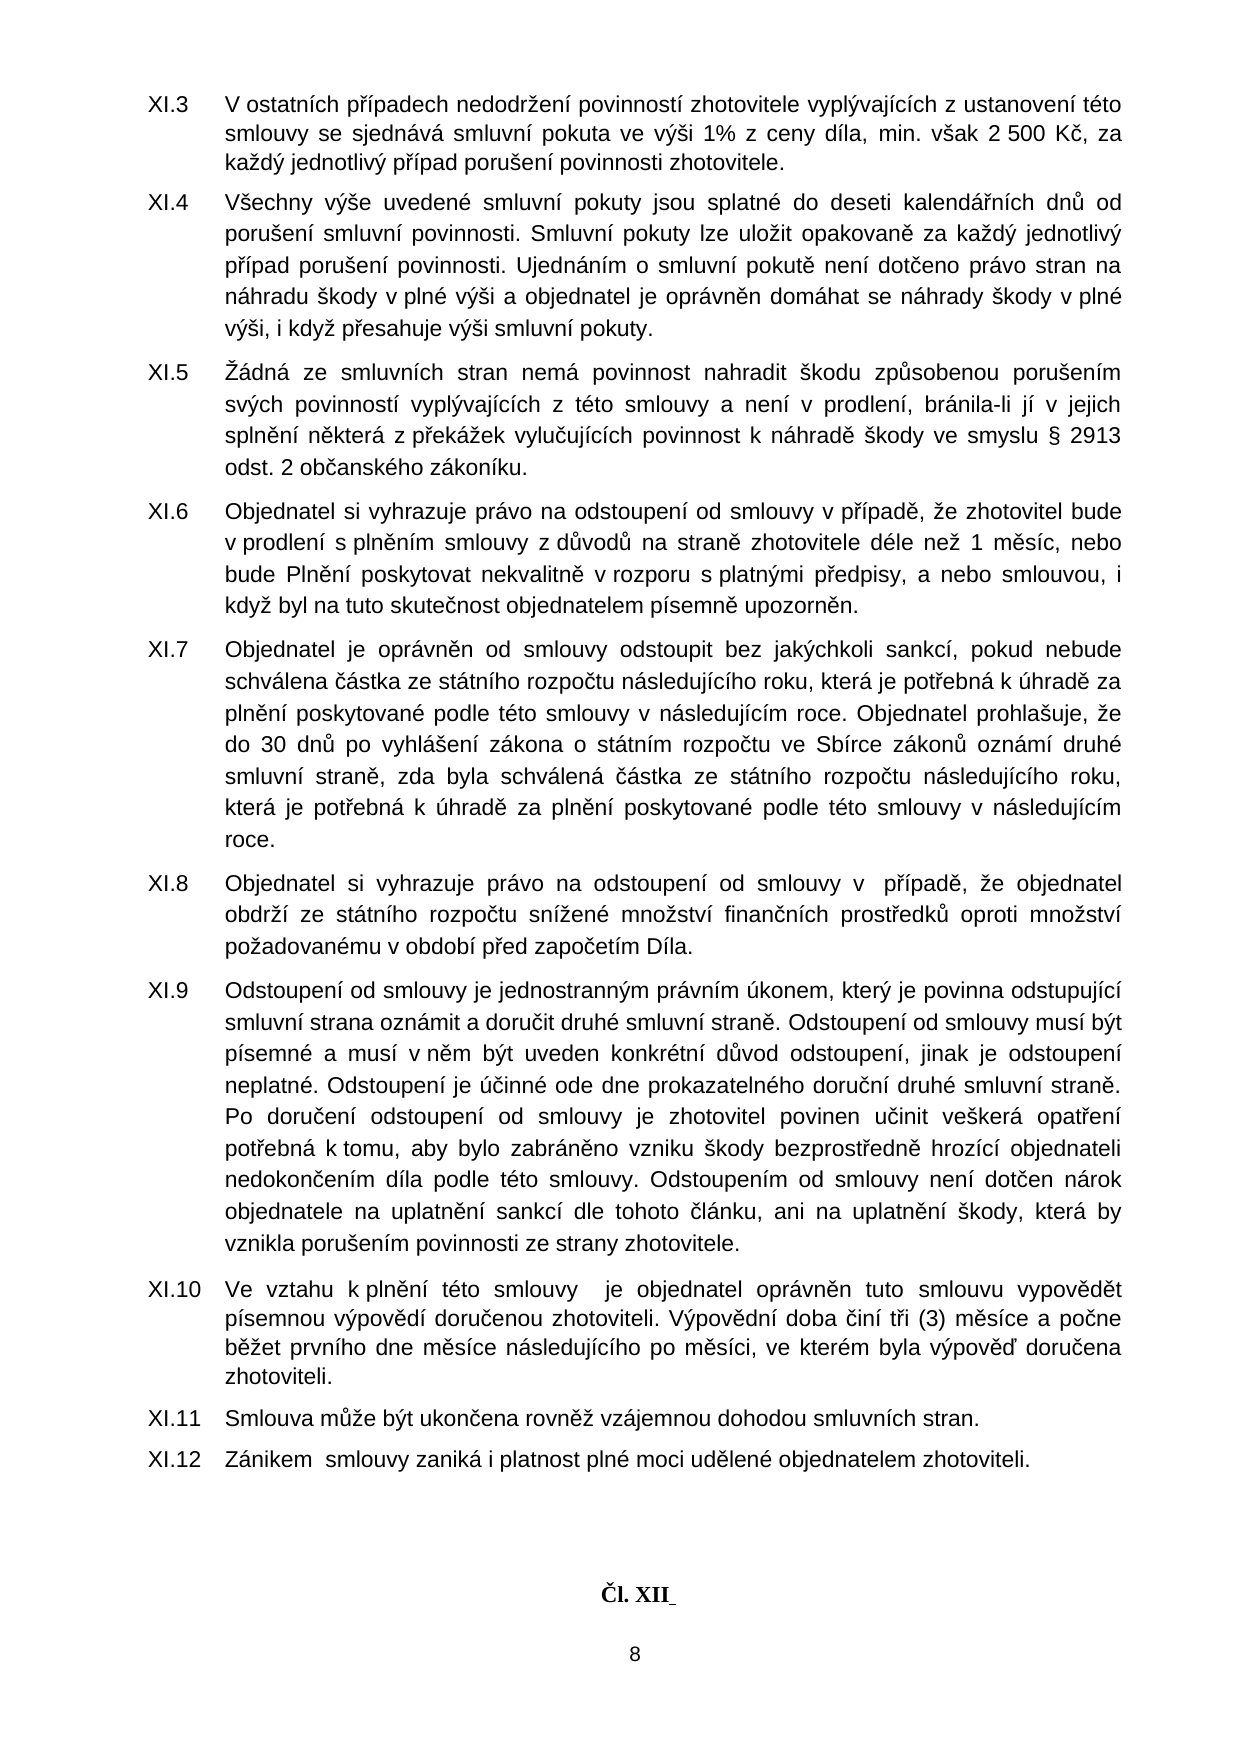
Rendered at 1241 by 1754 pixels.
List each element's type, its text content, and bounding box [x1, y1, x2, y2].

list V ostatních případech nedodržení povinností zhotovitele vyplývajících z ustanovení této smlouvy se sjednává smluvní pokuta ve výši 1% z ceny díla, min. však 2 500 Kč, za každý jednotlivý případ porušení povinnosti zhotovitele. [148, 89, 1122, 176]
list Objednatel si vyhrazuje právo na odstoupení od smlouvy v případě, že objednatel obdrží ze státního rozpočtu snížené množství finančních prostředků oproti množství požadovanému v období před započetím Díla. [148, 870, 1122, 959]
list Objednatel je oprávněn od smlouvy odstoupit bez jakýchkoli sankcí, pokud nebude schválena částka ze státního rozpočtu následujícího roku, která je potřebná k úhradě za plnění poskytované podle této smlouvy v následujícím roce. Objednatel prohlašuje, že do 30 dnů po vyhlášení zákona o státním rozpočtu ve Sbírce zákonů oznámí druhé smluvní straně, zda byla schválená částka ze státního rozpočtu následujícího roku, která je potřebná k úhradě za plnění poskytované podle této smlouvy v následujícím roce. [148, 636, 1122, 852]
list Odstoupení od smlouvy je jednostranným právním úkonem, který je povinna odstupující smluvní strana oznámit a doručit druhé smluvní straně. Odstoupení od smlouvy musí být písemné a musí v něm být uveden konkrétní důvod odstoupení, jinak je odstoupení neplatné. Odstoupení je účinné ode dne prokazatelného doruční druhé smluvní straně. Po doručení odstoupení od smlouvy je zhotovitel povinen učinit veškerá opatření potřebná k tomu, aby bylo zabráněno vzniku škody bezprostředně hrozící objednateli nedokončením díla podle této smlouvy. Odstoupením od smlouvy není dotčen nárok objednatele na uplatnění sankcí dle tohoto článku, ani na uplatnění škody, která by vznikla porušením povinnosti ze strany zhotovitele. [148, 977, 1122, 1256]
list Ve vztahu k plnění této smlouvy je objednatel oprávněn tuto smlouvu vypovědět písemnou výpovědí doručenou zhotoviteli. Výpovědní doba činí tři (3) měsíce a počne běžet prvního dne měsíce následujícího po měsíci, ve kterém byla výpověď doručena zhotoviteli. [148, 1274, 1122, 1390]
list Všechny výše uvedené smluvní pokuty jsou splatné do deseti kalendářních dnů od porušení smluvní povinnosti. Smluvní pokuty lze uložit opakovaně za každý jednotlivý případ porušení povinnosti. Ujednáním o smluvní pokutě není dotčeno právo stran na náhradu škody v plné výši a objednatel je oprávněn domáhat se náhrady škody v plné výši, i když přesahuje výši smluvní pokuty. [148, 189, 1122, 341]
list Smlouva může být ukončena rovněž vzájemnou dohodou smluvních stran. [148, 1403, 1122, 1432]
list Zánikem smlouvy zaniká i platnost plné moci udělené objednatelem zhotoviteli. [148, 1444, 1122, 1474]
list Žádná ze smluvních stran nemá povinnost nahradit škodu způsobenou porušením svých povinností vyplývajících z této smlouvy a není v prodlení, bránila-li jí v jejich splnění některá z překážek vylučujících povinnost k náhradě škody ve smyslu § 2913 odst. 2 občanského zákoníku. [148, 359, 1122, 480]
list Objednatel si vyhrazuje právo na odstoupení od smlouvy v případě, že zhotovitel bude v prodlení s plněním smlouvy z důvodů na straně zhotovitele déle než 1 měsíc, nebo bude Plnění poskytovat nekvalitně v rozporu s platnými předpisy, a nebo smlouvou, i když byl na tuto skutečnost objednatelem písemně upozorněn. [148, 498, 1122, 619]
